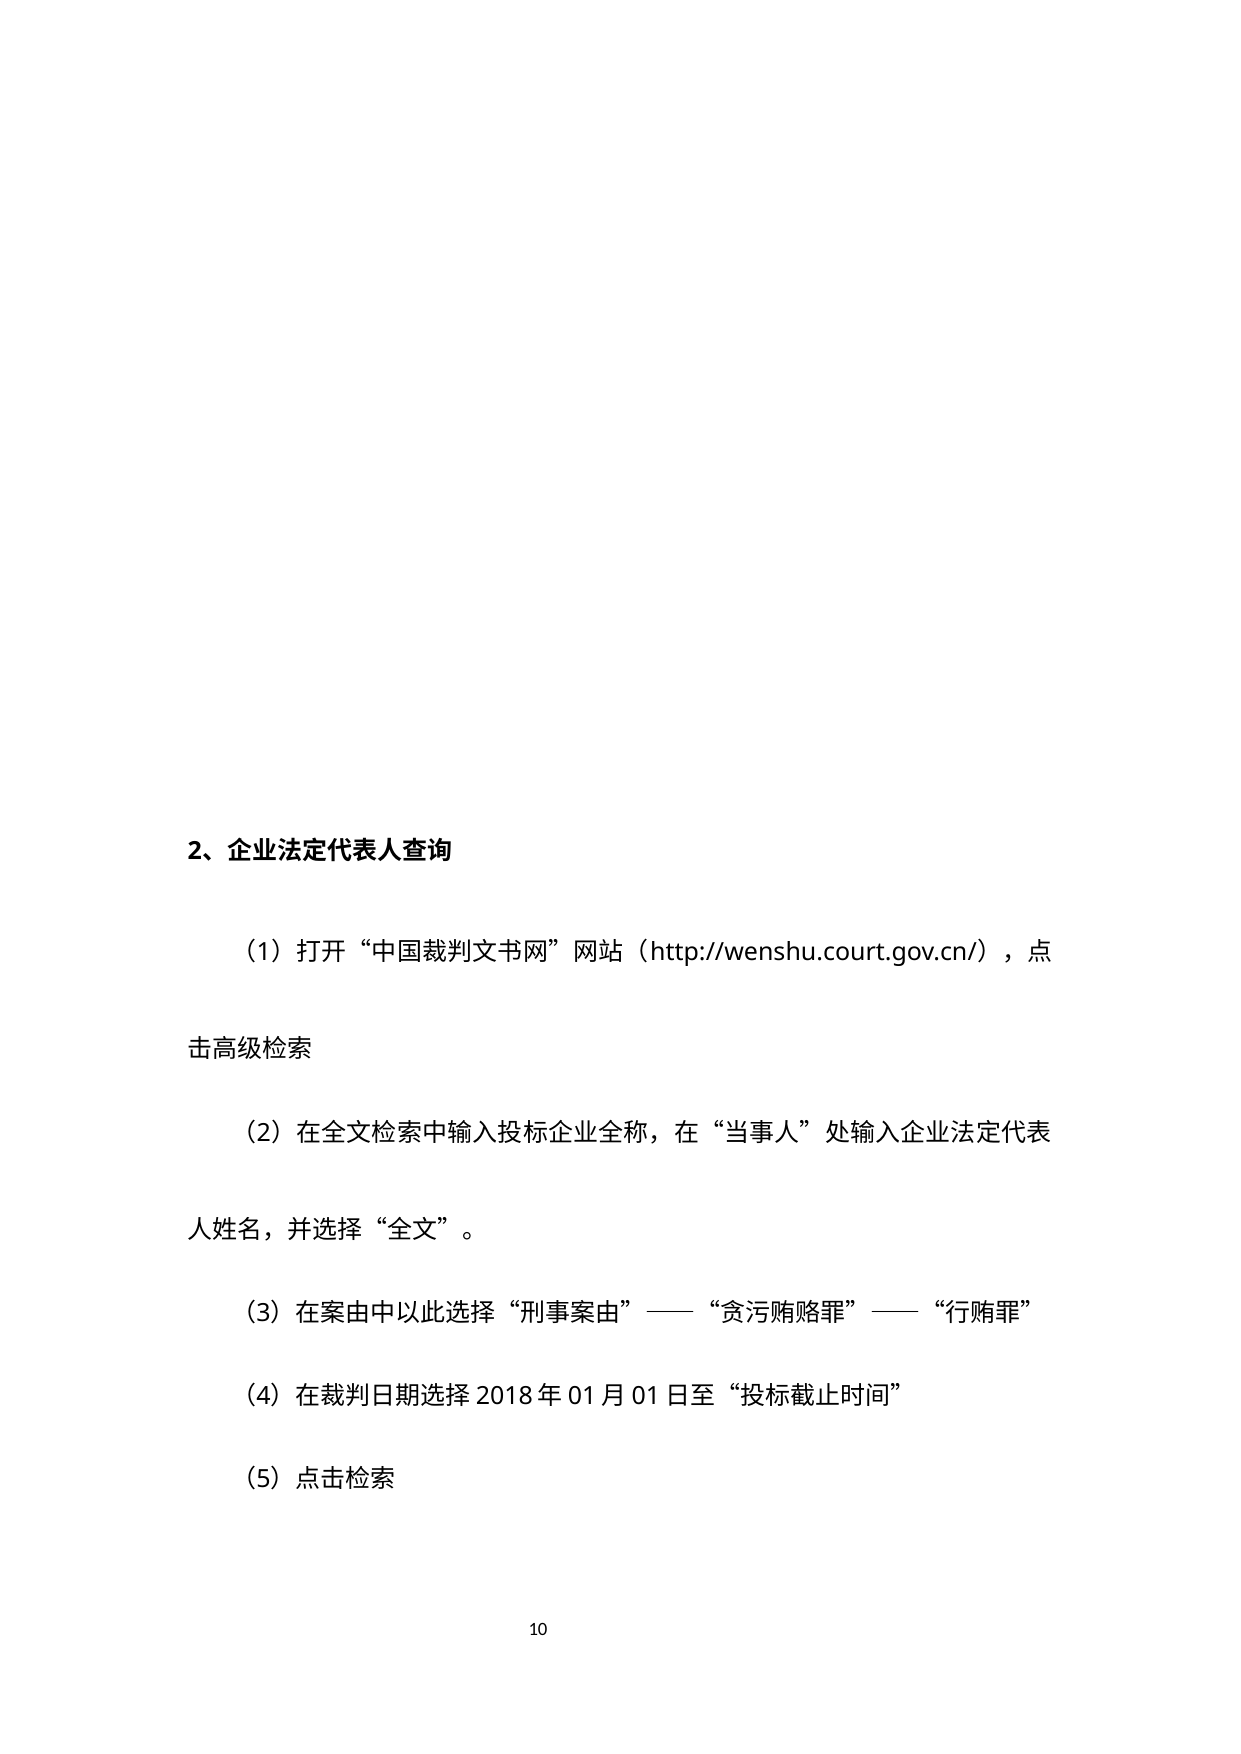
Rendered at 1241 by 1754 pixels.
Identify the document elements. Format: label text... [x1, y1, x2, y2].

text （1）打开“中国裁判文书网”网站（http://wenshu.court.gov.cn/），点击高级检索 [187, 917, 1053, 1079]
text 2、企业法定代表人查询 [187, 816, 1053, 881]
text （2）在全文检索中输入投标企业全称，在“当事人”处输入企业法定代表人姓名，并选择“全文”。 [187, 1098, 1053, 1260]
text （4）在裁判日期选择2018年01月01日至“投标截止时间” [187, 1361, 1053, 1426]
text （3）在案由中以此选择“刑事案由”——“贪污贿赂罪”——“行贿罪” [187, 1278, 1053, 1343]
text （5）点击检索 [187, 1444, 1053, 1509]
